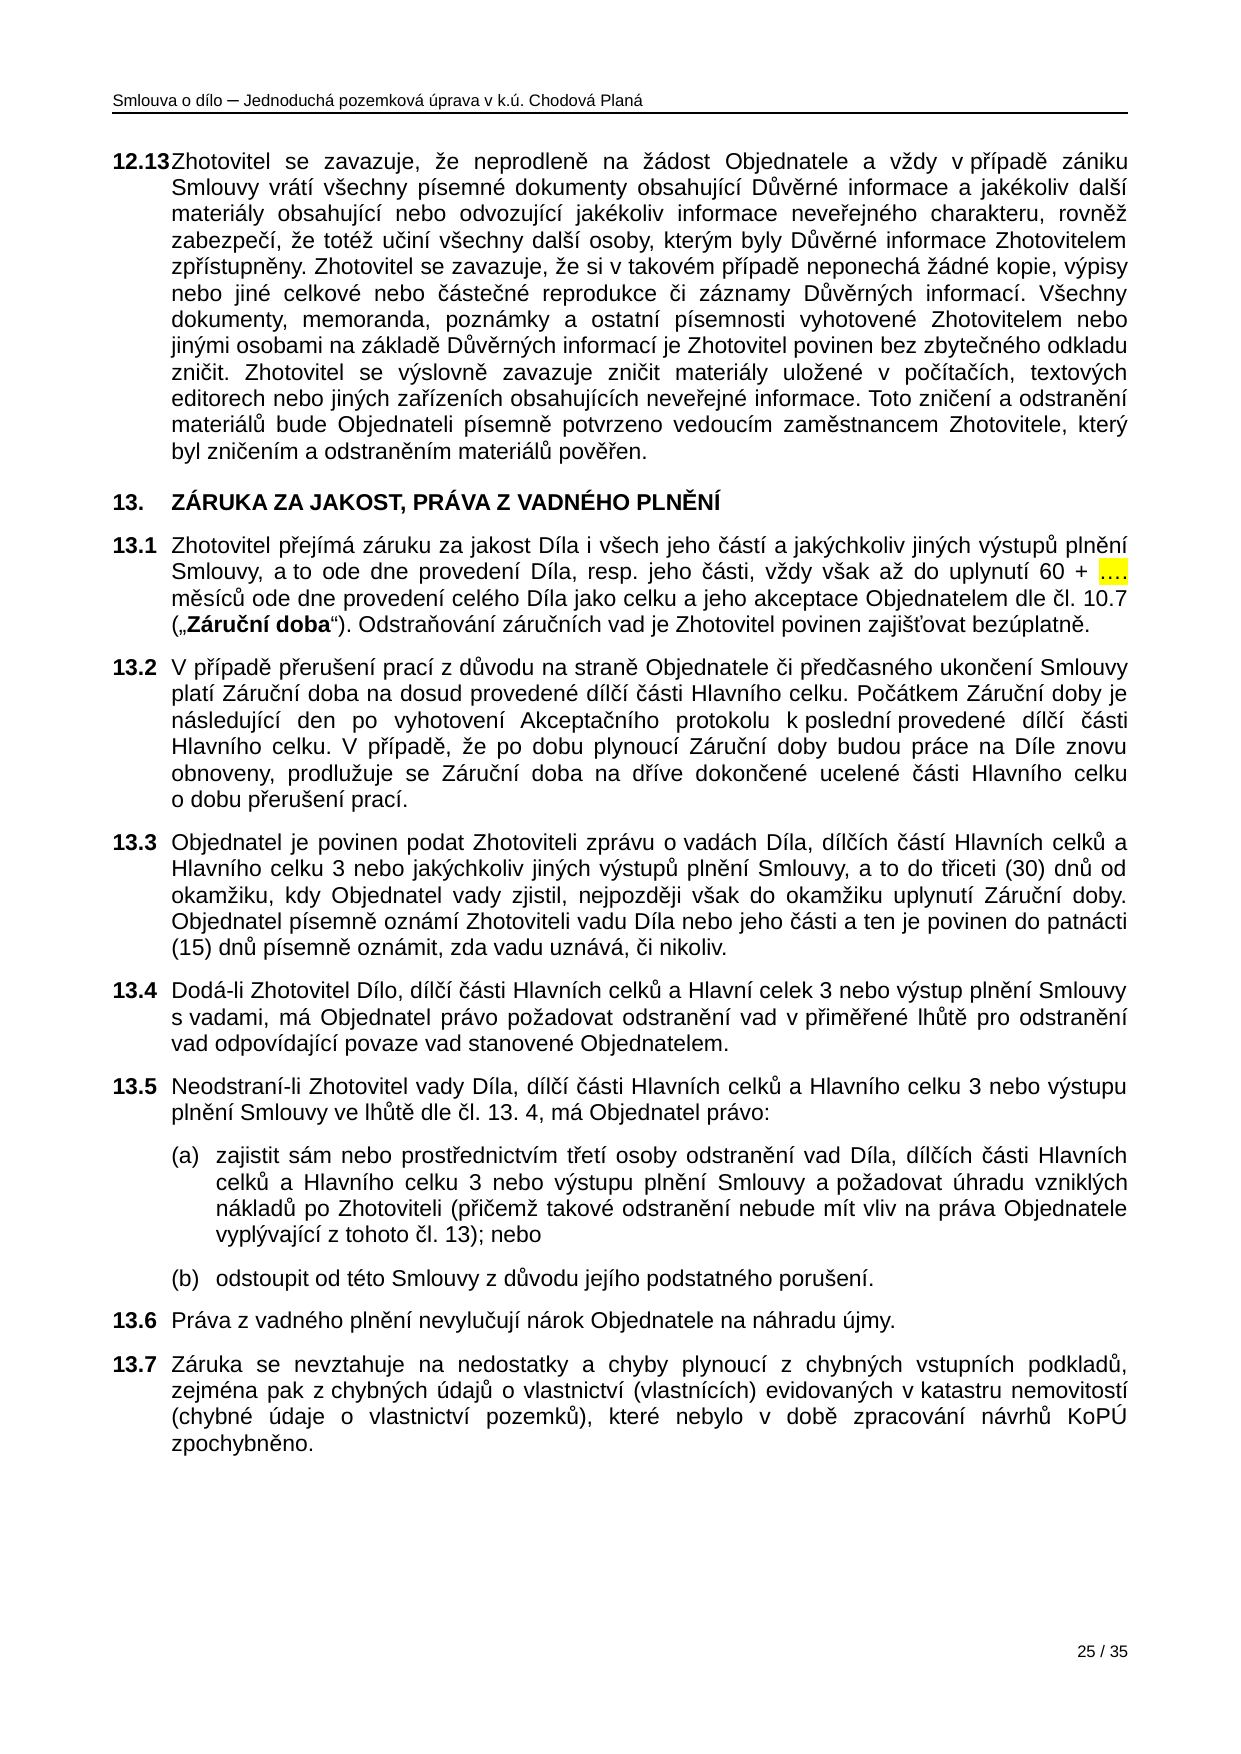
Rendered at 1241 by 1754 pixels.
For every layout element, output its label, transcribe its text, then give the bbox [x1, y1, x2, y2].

text Zhotovitel se zavazuje, že neprodleně na žádost Objednatele a vždy v případě zániku Smlouvy vrátí všechny písemné dokumenty obsahující Důvěrné informace a jakékoliv další materiály obsahující nebo odvozující jakékoliv informace neveřejného charakteru, rovněž zabezpečí, že totéž učiní všechny další osoby, kterým byly Důvěrné informace Zhotovitelem zpřístupněny. Zhotovitel se zavazuje, že si v takovém případě neponechá žádné kopie, výpisy nebo jiné celkové nebo částečné reprodukce či záznamy Důvěrných informací. Všechny dokumenty, memoranda, poznámky a ostatní písemnosti vyhotovené Zhotovitelem nebo jinými osobami na základě Důvěrných informací je Zhotovitel povinen bez zbytečného odkladu zničit. Zhotovitel se výslovně zavazuje zničit materiály uložené v počítačích, textových editorech nebo jiných zařízeních obsahujících neveřejné informace. Toto zničení a odstranění materiálů bude Objednateli písemně potvrzeno vedoucím zaměstnancem Zhotovitele, který byl zničením a odstraněním materiálů pověřen. [112, 148, 1128, 464]
text Neodstraní-li Zhotovitel vady Díla, dílčí části Hlavních celků a Hlavního celku 3 nebo výstupu plnění Smlouvy ve lhůtě dle čl. 13. 4, má Objednatel právo: [112, 1073, 1128, 1126]
text Dodá-li Zhotovitel Dílo, dílčí části Hlavních celků a Hlavní celek 3 nebo výstup plnění Smlouvy s vadami, má Objednatel právo požadovat odstranění vad v přiměřené lhůtě pro odstranění vad odpovídající povaze vad stanovené Objednatelem. [112, 977, 1128, 1056]
text Práva z vadného plnění nevylučují nárok Objednatele na náhradu újmy. [112, 1307, 1128, 1334]
text Záruka za jakost, práva z vadného plnění [112, 489, 1128, 515]
list zajistit sám nebo prostřednictvím třetí osoby odstranění vad Díla, dílčích části Hlavních celků a Hlavního celku 3 nebo výstupu plnění Smlouvy a požadovat úhradu vzniklých nákladů po Zhotoviteli (přičemž takové odstranění nebude mít vliv na práva Objednatele vyplývající z tohoto čl. 13); nebo [171, 1142, 1128, 1248]
text Záruka se nevztahuje na nedostatky a chyby plynoucí z chybných vstupních podkladů, zejména pak z chybných údajů o vlastnictví (vlastnících) evidovaných v katastru nemovitostí (chybné údaje o vlastnictví pozemků), které nebylo v době zpracování návrhů KoPÚ zpochybněno. [112, 1351, 1128, 1456]
text Objednatel je povinen podat Zhotoviteli zprávu o vadách Díla, dílčích částí Hlavních celků a Hlavního celku 3 nebo jakýchkoliv jiných výstupů plnění Smlouvy, a to do třiceti (30) dnů od okamžiku, kdy Objednatel vady zjistil, nejpozději však do okamžiku uplynutí Záruční doby. Objednatel písemně oznámí Zhotoviteli vadu Díla nebo jeho části a ten je povinen do patnácti (15) dnů písemně oznámit, zda vadu uznává, či nikoliv. [112, 829, 1128, 961]
text Zhotovitel přejímá záruku za jakost Díla i všech jeho částí a jakýchkoliv jiných výstupů plnění Smlouvy, a to ode dne provedení Díla, resp. jeho části, vždy však až do uplynutí 60 + …. měsíců ode dne provedení celého Díla jako celku a jeho akceptace Objednatelem dle čl. 10.7 („Záruční doba“). Odstraňování záručních vad je Zhotovitel povinen zajišťovat bezúplatně. [112, 532, 1128, 637]
text odstoupit od této Smlouvy z důvodu jejího podstatného porušení. [171, 1264, 1128, 1291]
text V případě přerušení prací z důvodu na straně Objednatele či předčasného ukončení Smlouvy platí Záruční doba na dosud provedené dílčí části Hlavního celku. Počátkem Záruční doby je následující den po vyhotovení Akceptačního protokolu k poslední provedené dílčí části Hlavního celku. V případě, že po dobu plynoucí Záruční doby budou práce na Díle znovu obnoveny, prodlužuje se Záruční doba na dříve dokončené ucelené části Hlavního celku o dobu přerušení prací. [112, 654, 1128, 812]
